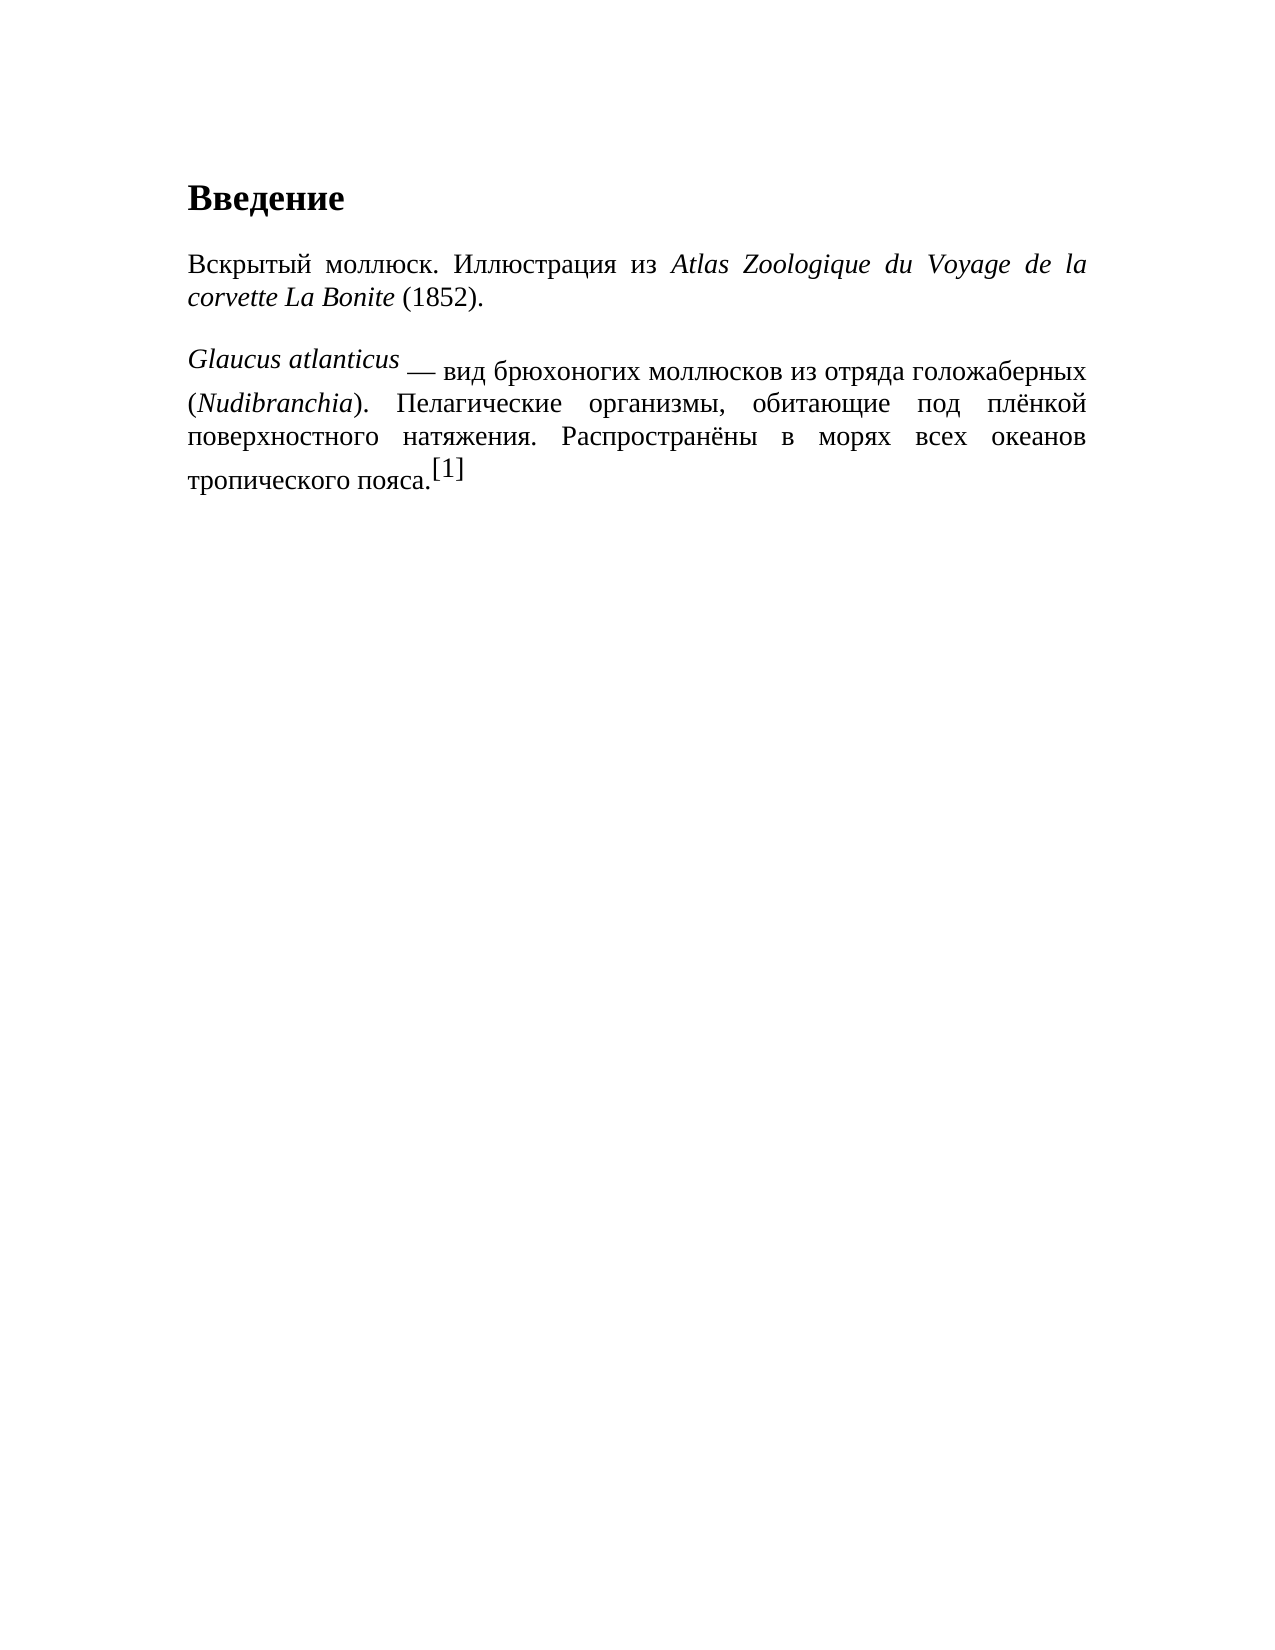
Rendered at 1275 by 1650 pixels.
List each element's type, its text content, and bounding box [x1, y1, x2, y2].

text Glaucus atlanticus — вид брюхоногих моллюсков из отряда голожаберных (Nudibranchia). Пелагические организмы, обитающие под плёнкой поверхностного натяжения. Распространёны в морях всех океанов тропического пояса.[1] [187, 342, 1087, 495]
list Введение [187, 175, 1087, 218]
text Вскрытый моллюск. Иллюстрация из Atlas Zoologique du Voyage de la corvette La Bonite (1852). [187, 248, 1087, 312]
